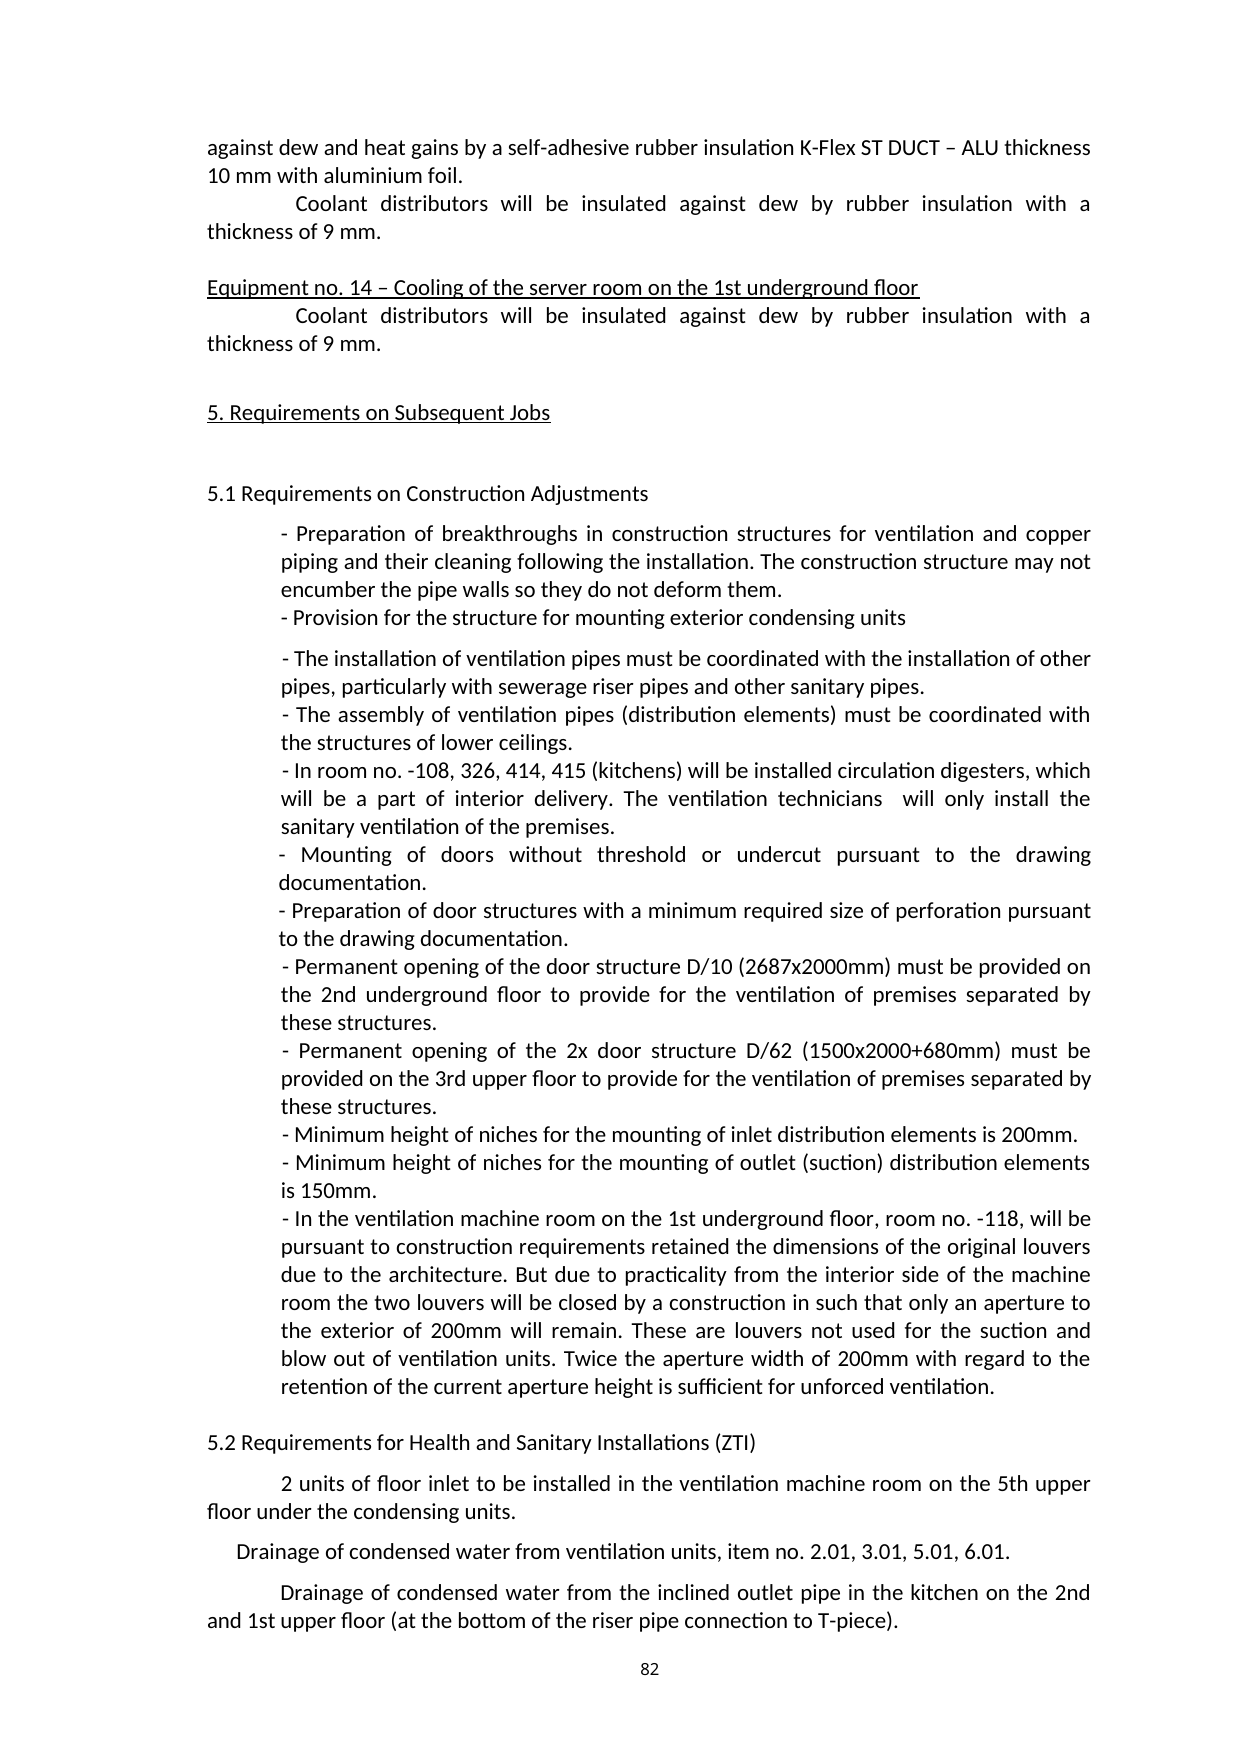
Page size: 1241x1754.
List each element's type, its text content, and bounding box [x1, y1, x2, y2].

text - Preparation of door structures with a minimum required size of perforation pursuant to the drawing documentation. [278, 896, 1092, 952]
text 2 units of floor inlet to be installed in the ventilation machine room on the 5th upper floor under the condensing units. [207, 1469, 1092, 1525]
text - Provision for the structure for mounting exterior condensing units [207, 603, 1092, 631]
text 5.2 Requirements for Health and Sanitary Installations (ZTI) [207, 1428, 1092, 1456]
text - In room no. -108, 326, 414, 415 (kitchens) will be installed circulation digesters, which will be a part of interior delivery. The ventilation technicians will only install the sanitary ventilation of the premises. [281, 756, 1092, 840]
text Coolant distributors will be insulated against dew by rubber insulation with a thickness of 9 mm. [207, 189, 1092, 245]
text - Minimum height of niches for the mounting of outlet (suction) distribution elements is 150mm. [281, 1148, 1092, 1204]
text - Preparation of breakthroughs in construction structures for ventilation and copper piping and their cleaning following the installation. The construction structure may not encumber the pipe walls so they do not deform them. [281, 519, 1092, 603]
text Drainage of condensed water from ventilation units, item no. 2.01, 3.01, 5.01, 6.01. [236, 1537, 1092, 1565]
text Equipment no. 14 – Cooling of the server room on the 1st underground floor [207, 273, 1137, 301]
text Coolant distributors will be insulated against dew by rubber insulation with a thickness of 9 mm. [207, 301, 1092, 357]
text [207, 133, 1092, 189]
text - In the ventilation machine room on the 1st underground floor, room no. -118, will be pursuant to construction requirements retained the dimensions of the original louvers due to the architecture. But due to practicality from the interior side of the machine room the two louvers will be closed by a construction in such that only an aperture to the exterior of 200mm will remain. These are louvers not used for the suction and blow out of ventilation units. Twice the aperture width of 200mm with regard to the retention of the current aperture height is sufficient for unforced ventilation. [281, 1204, 1092, 1400]
text 5. Requirements on Subsequent Jobs [207, 398, 1092, 426]
text - Mounting of doors without threshold or undercut pursuant to the drawing documentation. [278, 840, 1092, 896]
text - Permanent opening of the 2x door structure D/62 (1500x2000+680mm) must be provided on the 3rd upper floor to provide for the ventilation of premises separated by these structures. [281, 1036, 1092, 1120]
text - Permanent opening of the door structure D/10 (2687x2000mm) must be provided on the 2nd underground floor to provide for the ventilation of premises separated by these structures. [281, 952, 1092, 1036]
text - The installation of ventilation pipes must be coordinated with the installation of other pipes, particularly with sewerage riser pipes and other sanitary pipes. [281, 644, 1092, 700]
text - Minimum height of niches for the mounting of inlet distribution elements is 200mm. [281, 1120, 1092, 1148]
text 5.1 Requirements on Construction Adjustments [207, 479, 1092, 507]
text - The assembly of ventilation pipes (distribution elements) must be coordinated with the structures of lower ceilings. [281, 700, 1092, 756]
text Drainage of condensed water from the inclined outlet pipe in the kitchen on the 2nd and 1st upper floor (at the bottom of the riser pipe connection to T-piece). [207, 1578, 1092, 1634]
